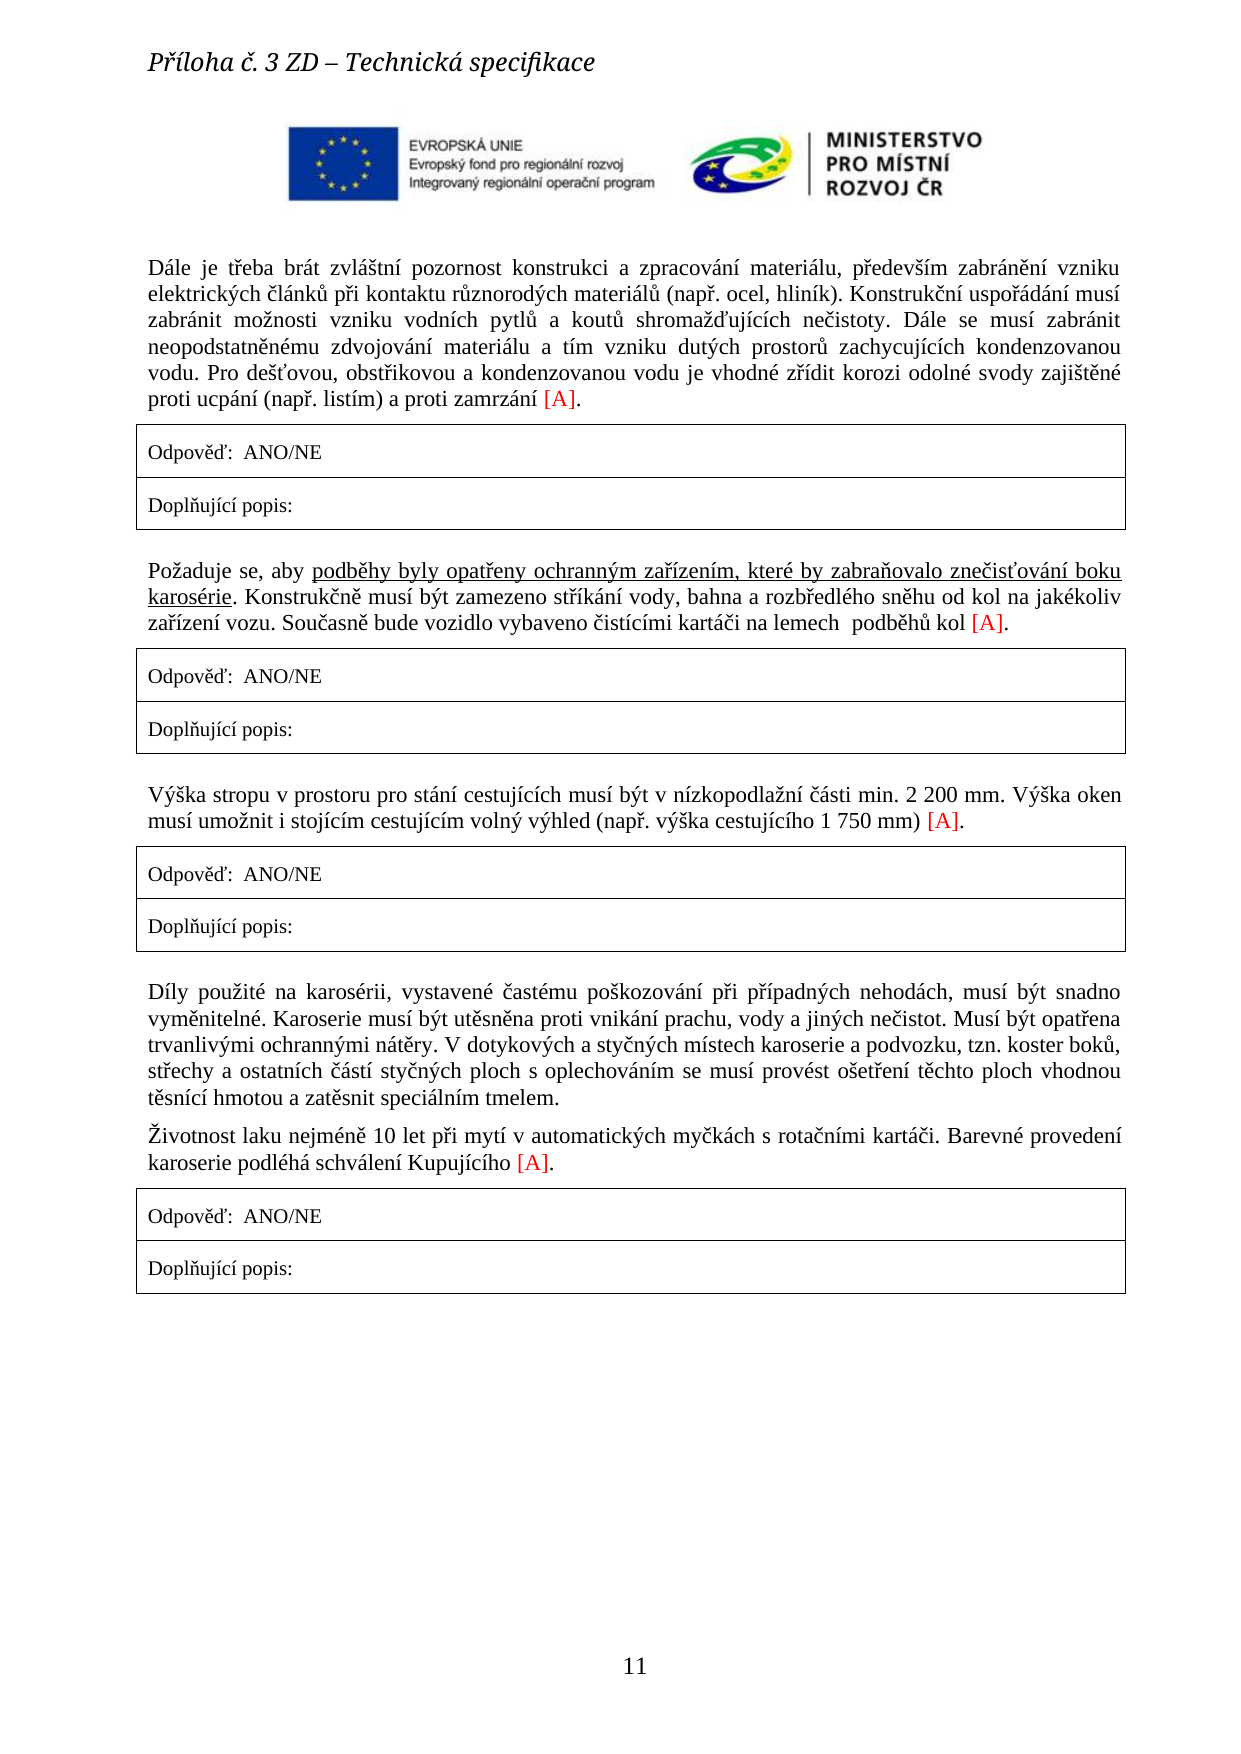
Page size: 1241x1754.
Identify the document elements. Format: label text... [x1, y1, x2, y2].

text Životnost laku nejméně 10 let při mytí v automatických myčkách s rotačními kartáči. Barevné provedení karoserie podléhá schválení Kupujícího [A]. [148, 1122, 1122, 1175]
table_header Odpověď: ANO/NE [137, 425, 1125, 477]
table_cell Doplňující popis: [137, 702, 1125, 753]
picture [265, 102, 1005, 225]
table_header Odpověď: ANO/NE [137, 649, 1125, 701]
text Požaduje se, aby podběhy byly opatřeny ochranným zařízením, které by zabraňovalo znečisťování boku karosérie. Konstrukčně musí být zamezeno stříkání vody, bahna a rozbředlého sněhu od kol na jakékoliv zařízení vozu. Současně bude vozidlo vybaveno čistícími kartáči na lemech podběhů kol [A]. [148, 557, 1122, 636]
table_cell Doplňující popis: [137, 478, 1125, 529]
table_cell Doplňující popis: [137, 1241, 1125, 1293]
table_header Odpověď: ANO/NE [137, 847, 1125, 898]
text Díly použité na karosérii, vystavené častému poškozování při případných nehodách, musí být snadno vyměnitelné. Karoserie musí být utěsněna proti vnikání prachu, vody a jiných nečistot. Musí být opatřena trvanlivými ochrannými nátěry. V dotykových a styčných místech karoserie a podvozku, tzn. koster boků, střechy a ostatních částí styčných ploch s oplechováním se musí provést ošetření těchto ploch vhodnou těsnící hmotou a zatěsnit speciálním tmelem. [148, 978, 1122, 1110]
table_header Odpověď: ANO/NE [137, 1189, 1125, 1240]
table_cell Doplňující popis: [137, 899, 1125, 951]
text Výška stropu v prostoru pro stání cestujících musí být v nízkopodlažní části min. 2 200 mm. Výška oken musí umožnit i stojícím cestujícím volný výhled (např. výška cestujícího 1 750 mm) [A]. [148, 781, 1122, 833]
text Dále je třeba brát zvláštní pozornost konstrukci a zpracování materiálu, především zabránění vzniku elektrických článků při kontaktu různorodých materiálů (např. ocel, hliník). Konstrukční uspořádání musí zabránit možnosti vzniku vodních pytlů a koutů shromažďujících nečistoty. Dále se musí zabránit neopodstatněnému zdvojování materiálu a tím vzniku dutých prostorů zachycujících kondenzovanou vodu. Pro dešťovou, obstřikovou a kondenzovanou vodu je vhodné zřídit korozi odolné svody zajištěné proti ucpání (např. listím) a proti zamrzání [A]. [148, 254, 1122, 412]
